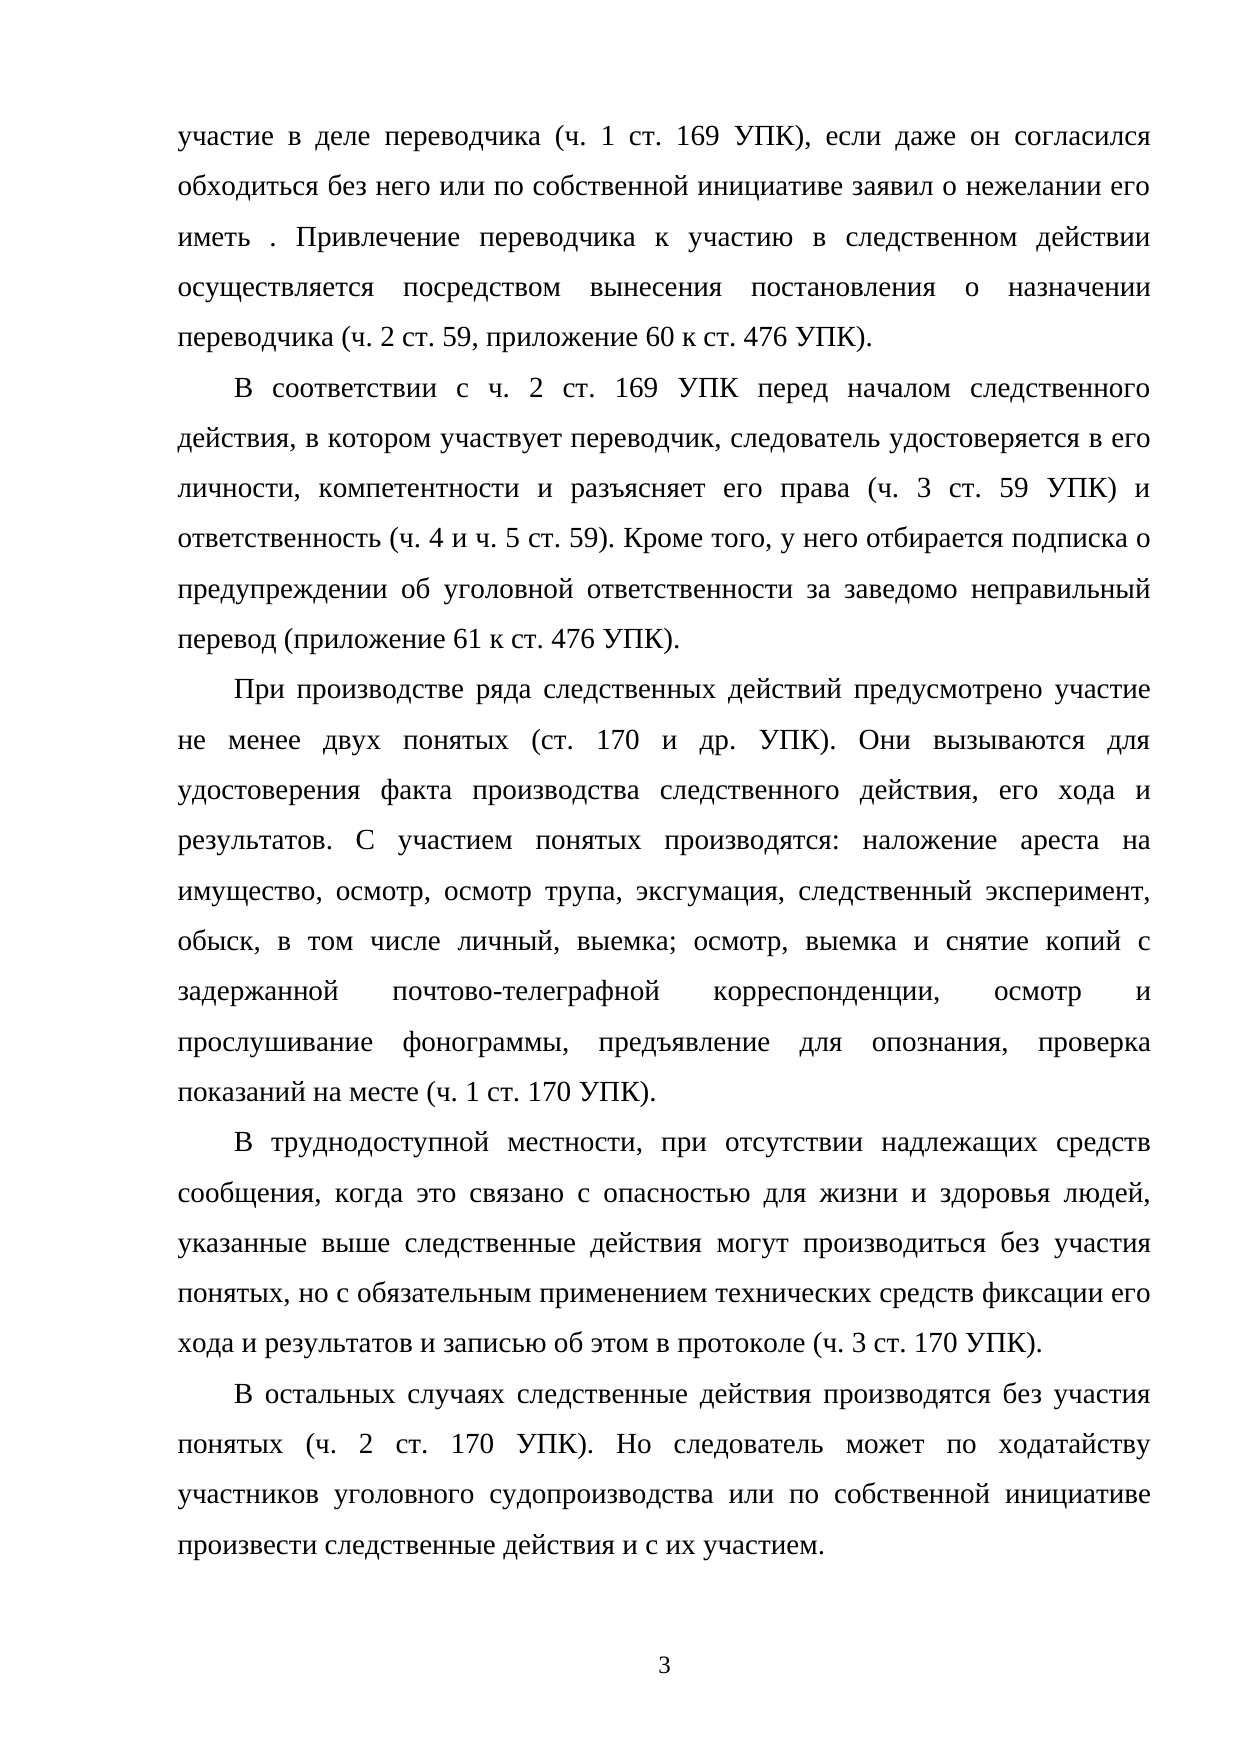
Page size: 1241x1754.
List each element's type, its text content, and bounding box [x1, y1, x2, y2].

text В остальных случаях следственные действия производятся без участия понятых (ч. 2 ст. 170 УПК). Но следователь может по ходатайству участников уголовного судопроизводства или по собственной инициативе произвести следственные действия и с их участием. [177, 1376, 1152, 1560]
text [177, 118, 1152, 353]
text В труднодоступной местности, при отсутствии надлежащих средств сообщения, когда это связано с опасностью для жизни и здоровья людей, указанные выше следственные действия могут производиться без участия понятых, но с обязательным применением технических средств фиксации его хода и результатов и записью об этом в протоколе (ч. 3 ст. 170 УПК). [177, 1124, 1152, 1359]
text При производстве ряда следственных действий предусмотрено участие не менее двух понятых (ст. 170 и др. УПК). Они вызываются для удостоверения факта производства следственного действия, его хода и результатов. С участием понятых производятся: наложение ареста на имущество, осмотр, осмотр трупа, эксгумация, следственный эксперимент, обыск, в том числе личный, выемка; осмотр, выемка и снятие копий с задержанной почтово-телеграфной корреспонденции, осмотр и прослушивание фонограммы, предъявление для опознания, проверка показаний на месте (ч. 1 ст. 170 УПК). [177, 672, 1152, 1108]
text В соответствии с ч. 2 ст. 169 УПК перед началом следственного действия, в котором участвует переводчик, следователь удостоверяется в его личности, компетентности и разъясняет его права (ч. 3 ст. 59 УПК) и ответственность (ч. 4 и ч. 5 ст. 59). Кроме того, у него отбирается подписка о предупреждении об уголовной ответственности за заведомо неправильный перевод (приложение 61 к ст. 476 УПК). [177, 370, 1152, 655]
